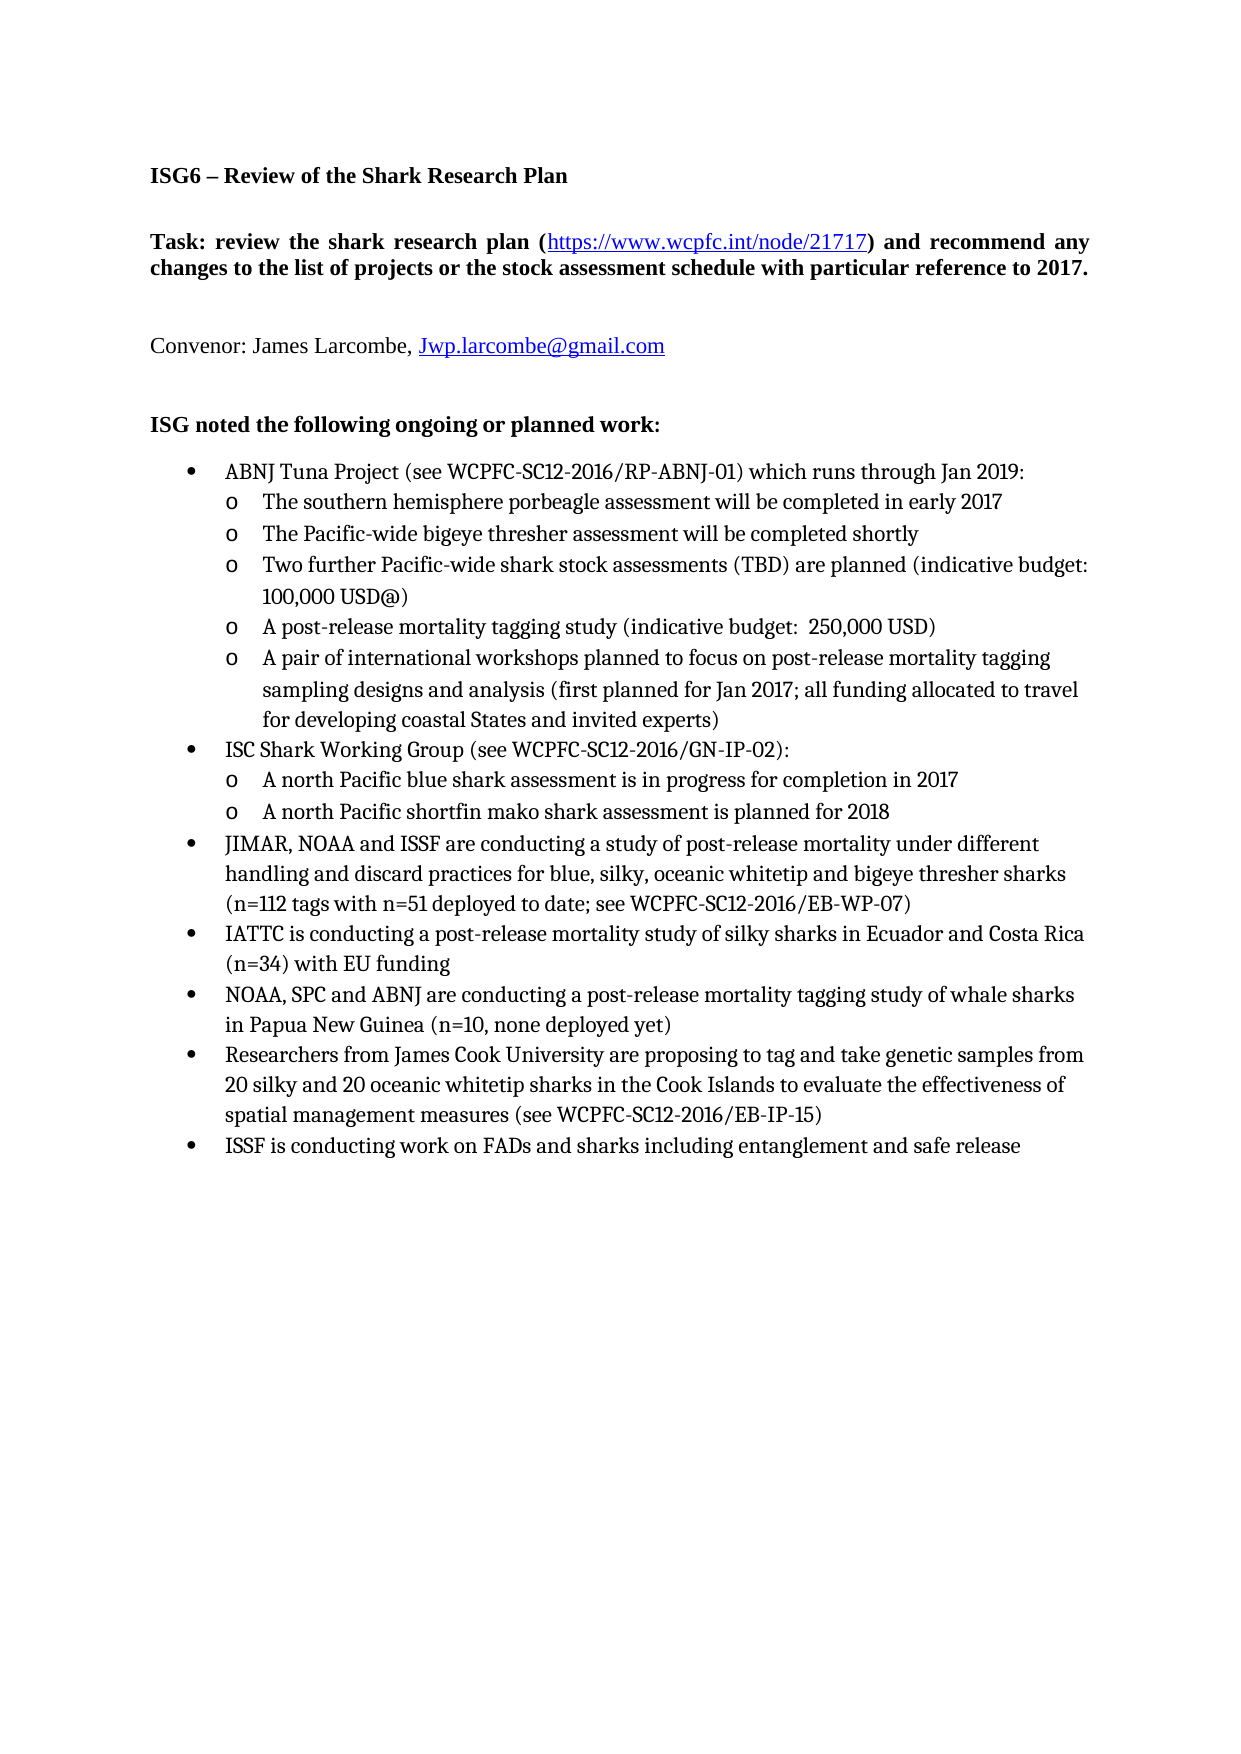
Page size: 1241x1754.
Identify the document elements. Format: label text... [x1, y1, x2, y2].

text Convenor: James Larcombe, Jwp.larcombe@gmail.com [150, 332, 1090, 358]
list ISC Shark Working Group (see WCPFC-SC12-2016/GN-IP-02): [187, 737, 1090, 763]
list The southern hemisphere porbeagle assessment will be completed in early 2017 [225, 489, 1090, 516]
list A north Pacific blue shark assessment is in progress for completion in 2017 [225, 767, 1090, 795]
list Two further Pacific-wide shark stock assessments (TBD) are planned (indicative budget: 100,000 USD@) [225, 552, 1090, 610]
list IATTC is conducting a post-release mortality study of silky sharks in Ecuador and Costa Rica (n=34) with EU funding [187, 921, 1090, 977]
list A north Pacific shortfin mako shark assessment is planned for 2018 [225, 799, 1090, 826]
list ABNJ Tuna Project (see WCPFC-SC12-2016/RP-ABNJ-01) which runs through Jan 2019: [187, 459, 1090, 485]
text ISG6 – Review of the Shark Research Plan [150, 162, 1090, 189]
text ISG noted the following ongoing or planned work: [150, 411, 1090, 438]
list JIMAR, NOAA and ISSF are conducting a study of post-release mortality under different handling and discard practices for blue, silky, oceanic whitetip and bigeye thresher sharks (n=112 tags with n=51 deployed to date; see WCPFC-SC12-2016/EB-WP-07) [187, 830, 1090, 917]
list Researchers from James Cook University are proposing to tag and take genetic samples from 20 silky and 20 oceanic whitetip sharks in the Cook Islands to evaluate the effectiveness of spatial management measures (see WCPFC-SC12-2016/EB-IP-15) [187, 1042, 1090, 1128]
text Task: review the shark research plan (https://www.wcpfc.int/node/21717) and recommend any changes to the list of projects or the stock assessment schedule with particular reference to 2017. [150, 228, 1090, 280]
list ISSF is conducting work on FADs and sharks including entanglement and safe release [187, 1132, 1090, 1159]
list A pair of international workshops planned to focus on post-release mortality tagging sampling designs and analysis (first planned for Jan 2017; all funding allocated to travel for developing coastal States and invited experts) [225, 645, 1090, 733]
list A post-release mortality tagging study (indicative budget: 250,000 USD) [225, 614, 1090, 641]
list NOAA, SPC and ABNJ are conducting a post-release mortality tagging study of whale sharks in Papua New Guinea (n=10, none deployed yet) [187, 981, 1090, 1038]
list The Pacific-wide bigeye thresher assessment will be completed shortly [225, 521, 1090, 548]
